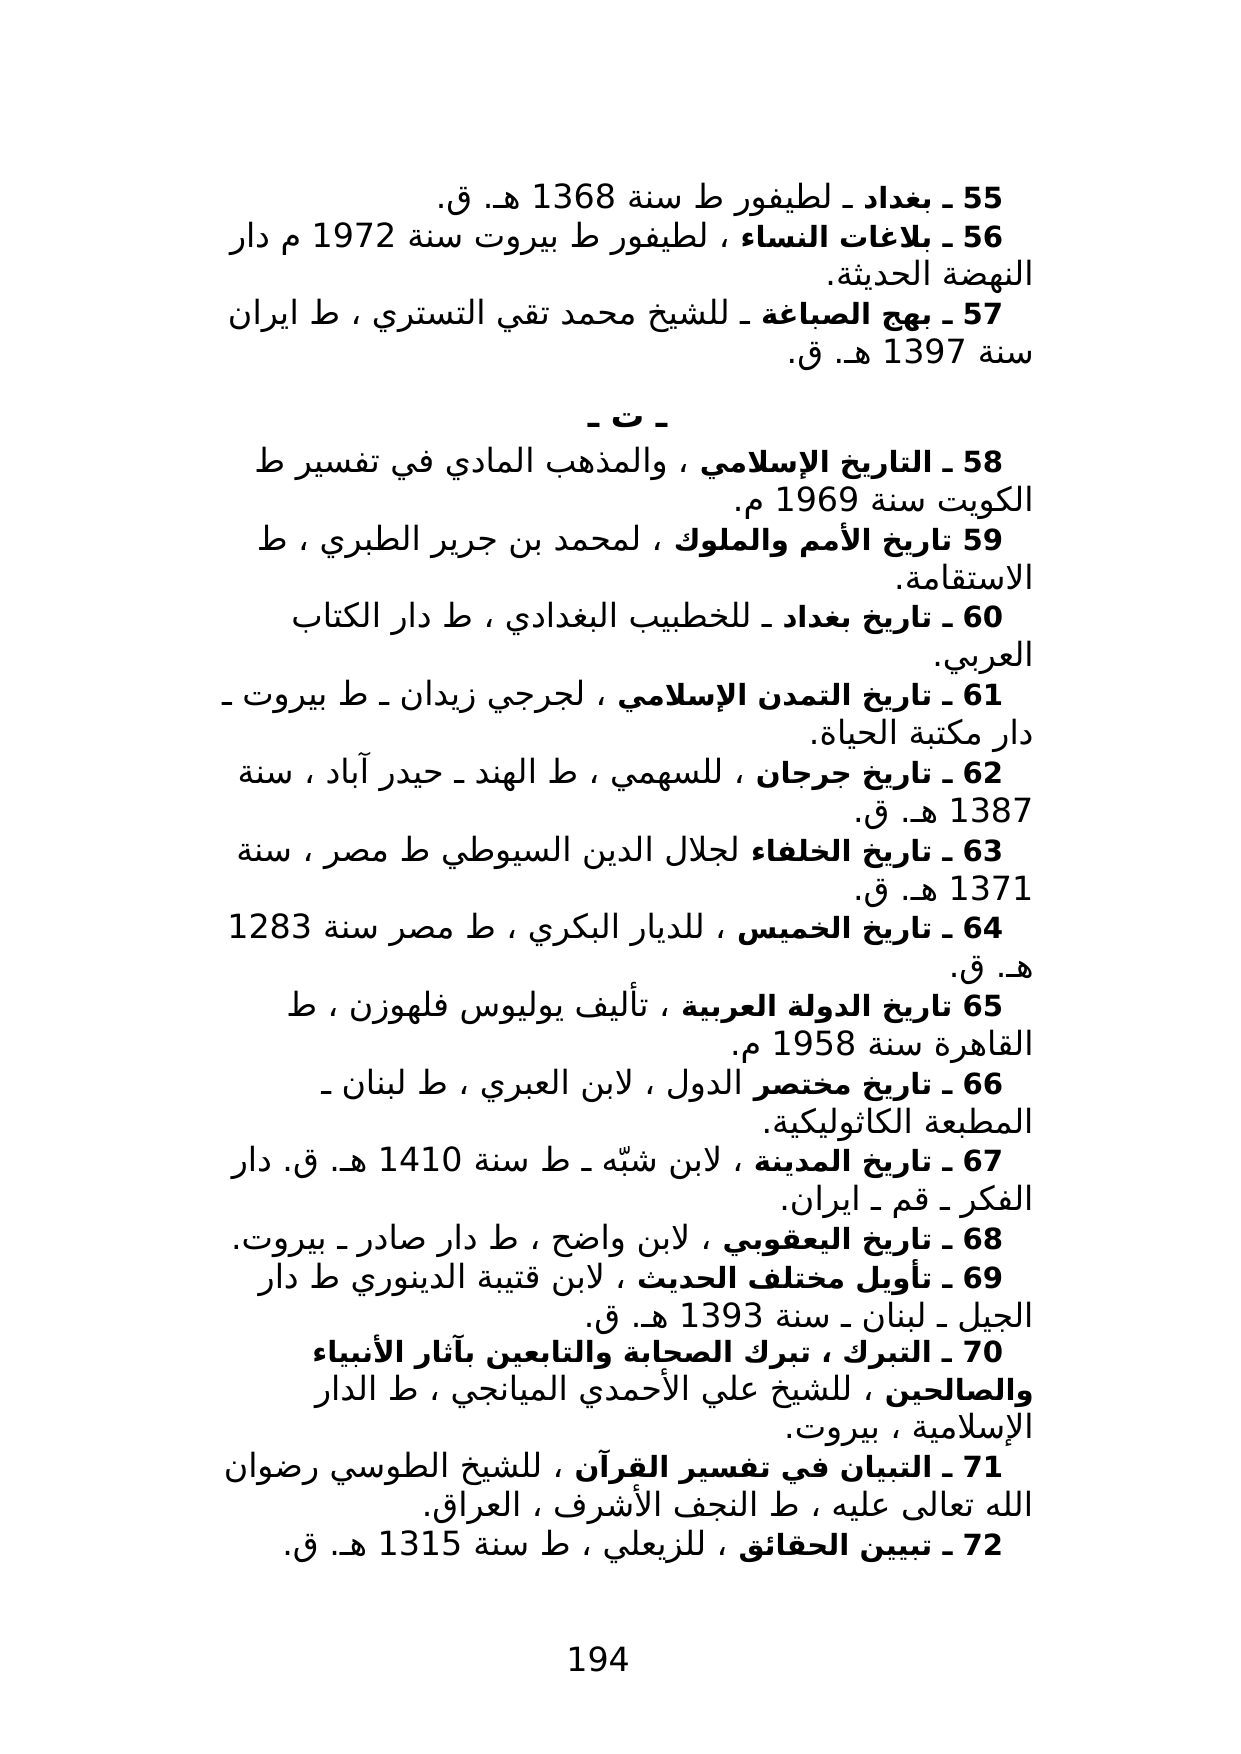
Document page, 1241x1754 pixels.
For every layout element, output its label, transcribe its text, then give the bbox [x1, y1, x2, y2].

text 68 ـ تاريخ اليعقوبي ، لابن واضح ، ط دار صادر ـ بيروت. [222, 1219, 1033, 1257]
text 62 ـ تاريخ جرجان ، للسهمي ، ط الهند ـ حيدر آباد ، سنة 1387 هـ. ق. [222, 752, 1033, 830]
text 65 تاريخ الدولة العربية ، تأليف يوليوس فلهوزن ، ط القاهرة سنة 1958 م. [222, 986, 1033, 1063]
text 59 تاريخ الأمم والملوك ، لمحمد بن جرير الطبري ، ط الاستقامة. [222, 519, 1033, 597]
text ـ ت ـ [222, 396, 1033, 435]
text 63 ـ تاريخ الخلفاء لجلال الدين السيوطي ط مصر ، سنة 1371 هـ. ق. [222, 830, 1033, 908]
text 69 ـ تأويل مختلف الحديث ، لابن قتيبة الدينوري ط دار الجيل ـ لبنان ـ سنة 1393 هـ. ق. [222, 1257, 1033, 1335]
text 67 ـ تاريخ المدينة ، لابن شبّه ـ ط سنة 1410 هـ. ق. دار الفكر ـ قم ـ ايران. [222, 1141, 1033, 1219]
text 70 ـ التبرك ، تبرك الصحابة والتابعين بآثار الأنبياء والصالحين ، للشيخ علي الأحمدي الميانجي ، ط الدار الإسلامية ، بيروت. [222, 1335, 1033, 1447]
text 72 ـ تبيين الحقائق ، للزيعلي ، ط سنة 1315 هـ. ق. [222, 1524, 1033, 1563]
text 60 ـ تاريخ بغداد ـ للخطبيب البغدادي ، ط دار الكتاب العربي. [222, 597, 1033, 675]
text 57 ـ بهج الصباغة ـ للشيخ محمد تقي التستري ، ط ايران سنة 1397 هـ. ق. [222, 294, 1033, 371]
text 56 ـ بلاغات النساء ، لطيفور ط بيروت سنة 1972 م دار النهضة الحديثة. [222, 216, 1033, 294]
text 66 ـ تاريخ مختصر الدول ، لابن العبري ، ط لبنان ـ المطبعة الكاثوليكية. [222, 1063, 1033, 1141]
text 64 ـ تاريخ الخميس ، للديار البكري ، ط مصر سنة 1283 هـ. ق. [222, 908, 1033, 986]
text 55 ـ بغداد ـ لطيفور ط سنة 1368 هـ. ق. [222, 177, 1033, 216]
text 58 ـ التاريخ الإسلامي ، والمذهب المادي في تفسير ط الكويت سنة 1969 م. [222, 442, 1033, 519]
text 71 ـ التبيان في تفسير القرآن ، للشيخ الطوسي رضوان الله تعالى عليه ، ط النجف الأشرف ، العراق. [222, 1447, 1033, 1524]
text 61 ـ تاريخ التمدن الإسلامي ، لجرجي زيدان ـ ط بيروت ـ دار مكتبة الحياة. [222, 675, 1033, 752]
